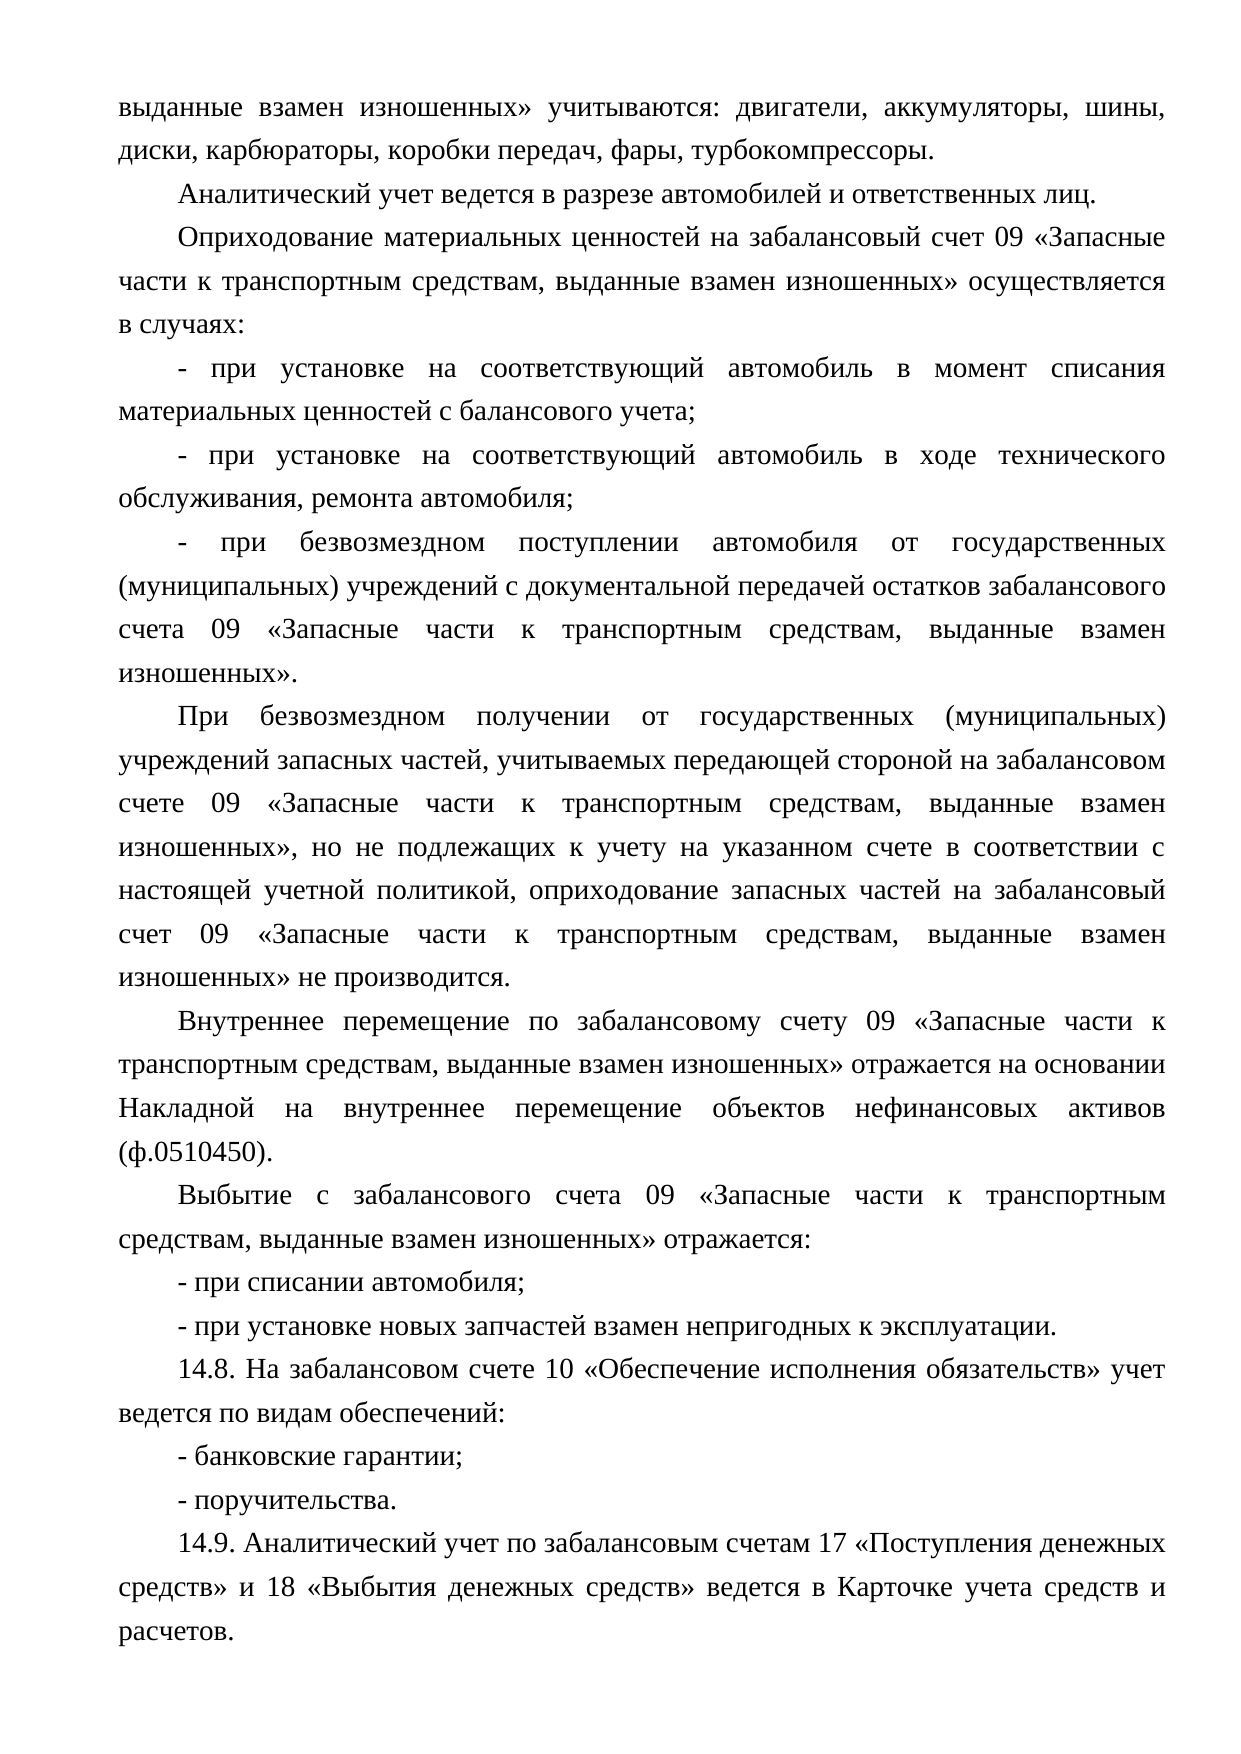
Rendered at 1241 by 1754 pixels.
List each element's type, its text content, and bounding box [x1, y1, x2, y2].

text Выбытие с забалансового счета 09 «Запасные части к транспортным средствам, выданные взамен изношенных» отражается: [118, 1177, 1167, 1254]
text - поручительства. [118, 1482, 1167, 1516]
text - банковские гарантии; [118, 1438, 1167, 1472]
text Внутреннее перемещение по забалансовому счету 09 «Запасные части к транспортным средствам, выданные взамен изношенных» отражается на основании Накладной на внутреннее перемещение объектов нефинансовых активов (ф.0510450). [118, 1003, 1167, 1167]
text - при безвозмездном поступлении автомобиля от государственных (муниципальных) учреждений с документальной передачей остатков забалансового счета 09 «Запасные части к транспортным средствам, выданные взамен изношенных». [118, 524, 1167, 688]
text 14.9. Аналитический учет по забалансовым счетам 17 «Поступления денежных средств» и 18 «Выбытия денежных средств» ведется в Карточке учета средств и расчетов. [118, 1526, 1167, 1646]
text - при установке на соответствующий автомобиль в момент списания материальных ценностей с балансового учета; [118, 350, 1167, 427]
text Аналитический учет ведется в разрезе автомобилей и ответственных лиц. [118, 176, 1167, 209]
text Оприходование материальных ценностей на забалансовый счет 09 «Запасные части к транспортным средствам, выданные взамен изношенных» осуществляется в случаях: [118, 219, 1167, 340]
text - при списании автомобиля; [118, 1264, 1167, 1298]
text 14.8. На забалансовом счете 10 «Обеспечение исполнения обязательств» учет ведется по видам обеспечений: [118, 1351, 1167, 1428]
text При безвозмездном получении от государственных (муниципальных) учреждений запасных частей, учитываемых передающей стороной на забалансовом счете 09 «Запасные части к транспортным средствам, выданные взамен изношенных», но не подлежащих к учету на указанном счете в соответствии с настоящей учетной политикой, оприходование запасных частей на забалансовый счет 09 «Запасные части к транспортным средствам, выданные взамен изношенных» не производится. [118, 698, 1167, 993]
text - при установке новых запчастей взамен непригодных к эксплуатации. [118, 1308, 1167, 1341]
text - при установке на соответствующий автомобиль в ходе технического обслуживания, ремонта автомобиля; [118, 437, 1167, 514]
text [118, 89, 1167, 166]
